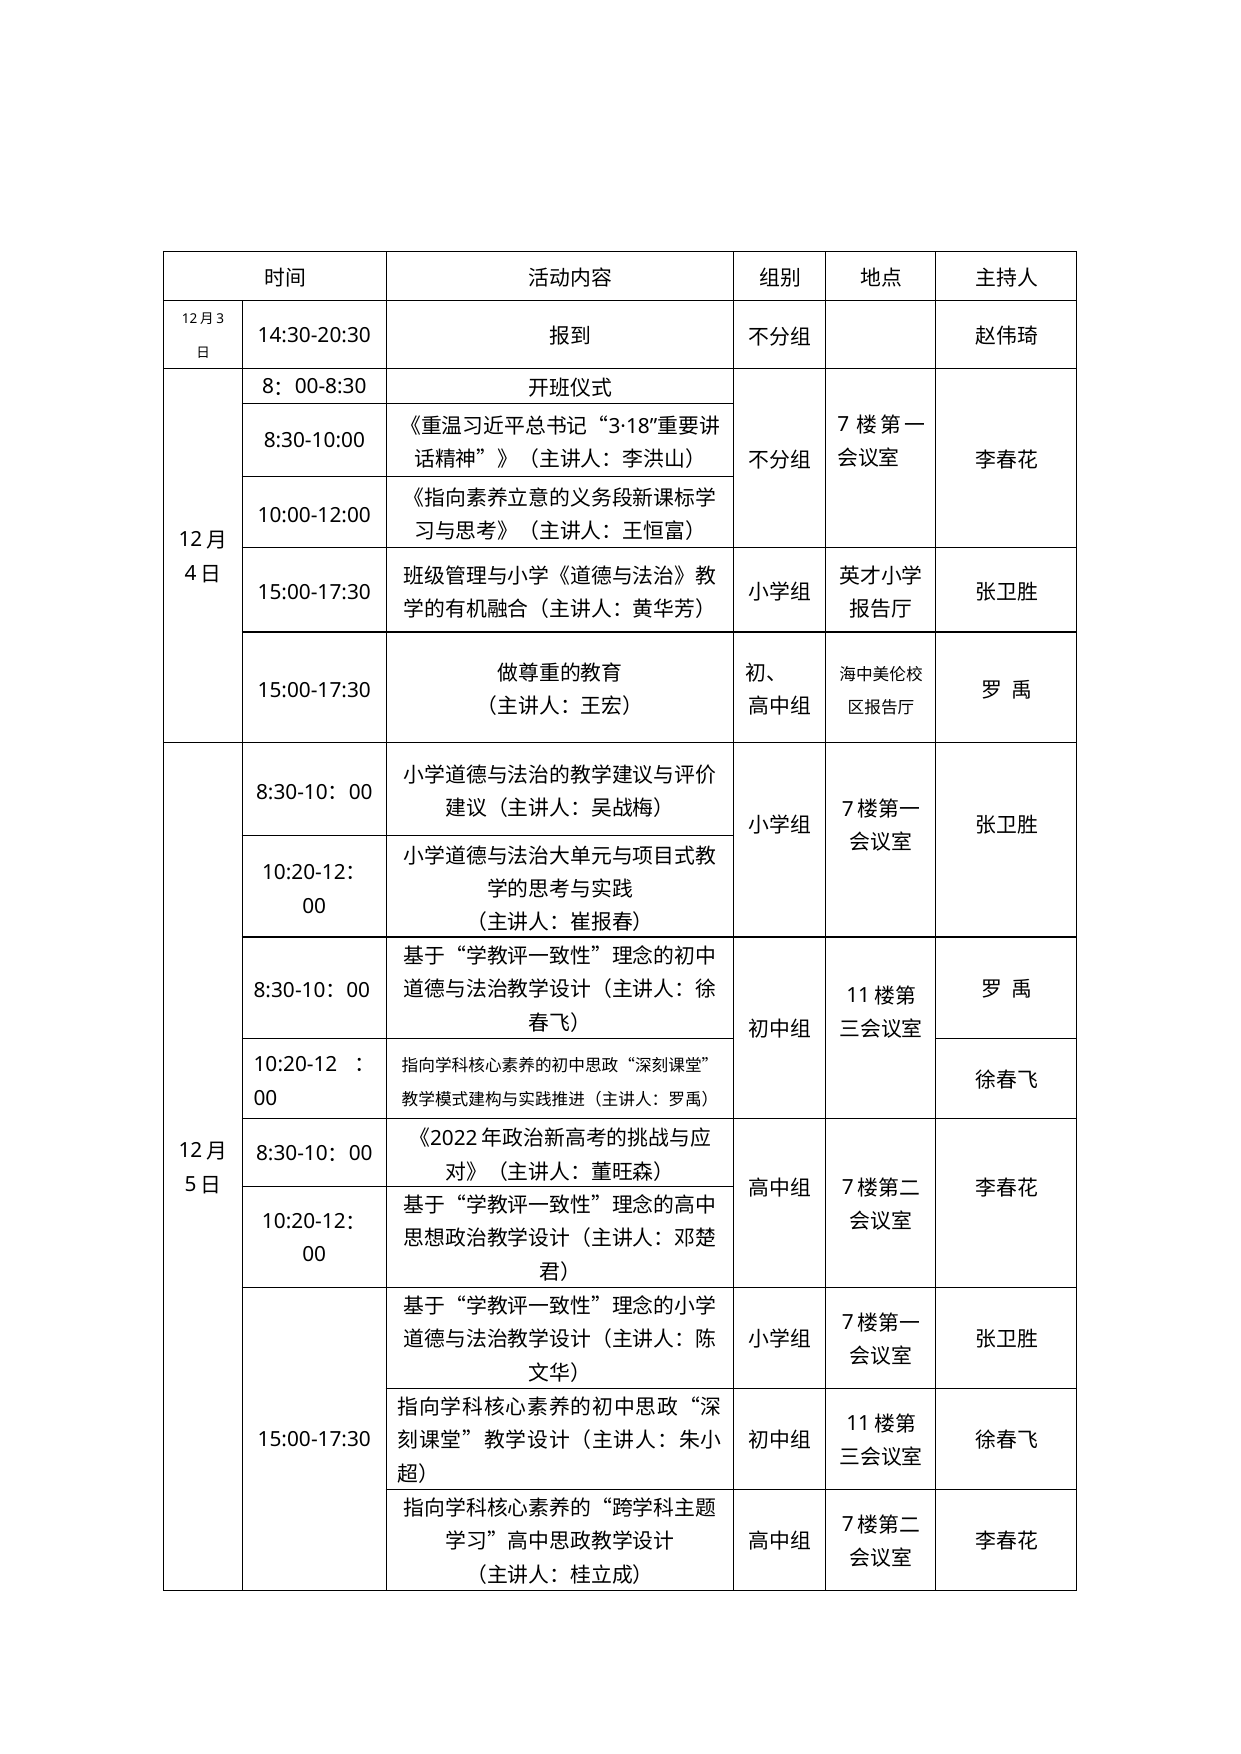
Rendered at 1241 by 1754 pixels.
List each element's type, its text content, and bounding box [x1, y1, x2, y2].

table_cell 李春花 [936, 1490, 1076, 1590]
table_cell 15:00-17:30 [243, 1288, 386, 1590]
table_cell [826, 301, 935, 368]
table_cell 基于“学教评一致性”理念的高中思想政治教学设计（主讲人：邓楚君） [387, 1187, 733, 1287]
table_cell 12月4日 [164, 369, 242, 742]
table_cell 赵伟琦 [936, 301, 1076, 368]
table_cell 基于“学教评一致性”理念的初中道德与法治教学设计（主讲人：徐春飞） [387, 938, 733, 1037]
table_header 地点 [826, 252, 935, 300]
table_cell 英才小学报告厅 [826, 548, 935, 631]
table_cell 7楼第二会议室 [826, 1119, 935, 1287]
table_cell 小学组 [734, 1288, 825, 1388]
table_cell 《指向素养立意的义务段新课标学习与思考》（主讲人：王恒富） [387, 477, 733, 547]
table_cell 《重温习近平总书记“3·18”重要讲话精神”》（主讲人：李洪山） [387, 404, 733, 476]
table_cell 7楼第二会议室 [826, 1490, 935, 1590]
table_cell 初中组 [734, 1389, 825, 1489]
table_cell 高中组 [734, 1119, 825, 1287]
table_cell 8:30-10:00 [243, 404, 386, 476]
table_cell 8：00-8:30 [243, 369, 386, 403]
table_cell 11楼第三会议室 [826, 1389, 935, 1489]
table_cell 《2022年政治新高考的挑战与应对》（主讲人：董旺森） [387, 1119, 733, 1186]
table_cell 报到 [387, 301, 733, 368]
table_cell 张卫胜 [936, 548, 1076, 631]
table_cell 初中组 [734, 938, 825, 1118]
table_cell 8:30-10：00 [243, 938, 386, 1037]
table_cell 海中美伦校区报告厅 [826, 633, 935, 742]
table_cell [826, 369, 935, 403]
table_cell 小学组 [734, 548, 825, 631]
table_cell 李春花 [936, 369, 1076, 547]
table_cell 张卫胜 [936, 743, 1076, 936]
table_cell 小学道德与法治的教学建议与评价建议（主讲人：吴战梅） [387, 743, 733, 835]
table_cell 10:20-12：00 [243, 836, 386, 936]
table_cell 10:20-12：00 [243, 1039, 386, 1118]
table_cell 14:30-20:30 [243, 301, 386, 368]
table_header 活动内容 [387, 252, 733, 300]
table_cell 不分组 [734, 369, 825, 547]
table_cell 12月3日 [164, 301, 242, 368]
table_cell 指向学科核心素养的初中思政“深刻课堂”教学设计（主讲人：朱小超） [387, 1389, 733, 1489]
table_cell 7楼第一会议室 [826, 1288, 935, 1388]
table_cell 开班仪式 [387, 369, 733, 403]
table_header 主持人 [936, 252, 1076, 300]
table_cell 8:30-10：00 [243, 743, 386, 835]
table_cell 李春花 [936, 1119, 1076, 1287]
table_cell 指向学科核心素养的初中思政“深刻课堂”教学模式建构与实践推进（主讲人：罗禹） [387, 1039, 733, 1118]
table_cell 罗 禹 [936, 938, 1076, 1037]
table_cell 基于“学教评一致性”理念的小学道德与法治教学设计（主讲人：陈文华） [387, 1288, 733, 1388]
table_cell 不分组 [734, 301, 825, 368]
table_cell 11楼第三会议室 [826, 938, 935, 1118]
table_cell 10:00-12:00 [243, 477, 386, 547]
table_header 组别 [734, 252, 825, 300]
table_cell 指向学科核心素养的“跨学科主题学习”高中思政教学设计 （主讲人：桂立成） [387, 1490, 733, 1590]
table_cell [826, 476, 935, 547]
table_cell 7楼第一会议室 [826, 403, 935, 476]
table_cell 小学道德与法治大单元与项目式教学的思考与实践 （主讲人：崔报春） [387, 836, 733, 936]
table_header 时间 [164, 252, 386, 300]
table_cell 徐春飞 [936, 1039, 1076, 1118]
table_cell 罗 禹 [936, 633, 1076, 742]
table_cell 10:20-12：00 [243, 1187, 386, 1287]
table_cell 张卫胜 [936, 1288, 1076, 1388]
table_cell 15:00-17:30 [243, 548, 386, 631]
table_cell 小学组 [734, 743, 825, 936]
table_cell 8:30-10：00 [243, 1119, 386, 1186]
table_cell 班级管理与小学《道德与法治》教学的有机融合（主讲人：黄华芳） [387, 548, 733, 631]
table_cell 15:00-17:30 [243, 633, 386, 742]
table_cell 12月5日 [164, 743, 242, 1590]
table_cell 7楼第一会议室 [826, 743, 935, 936]
table_cell 做尊重的教育 （主讲人：王宏） [387, 633, 733, 742]
table_cell 高中组 [734, 1490, 825, 1590]
table_cell 初、 高中组 [734, 633, 825, 742]
table_cell 徐春飞 [936, 1389, 1076, 1489]
